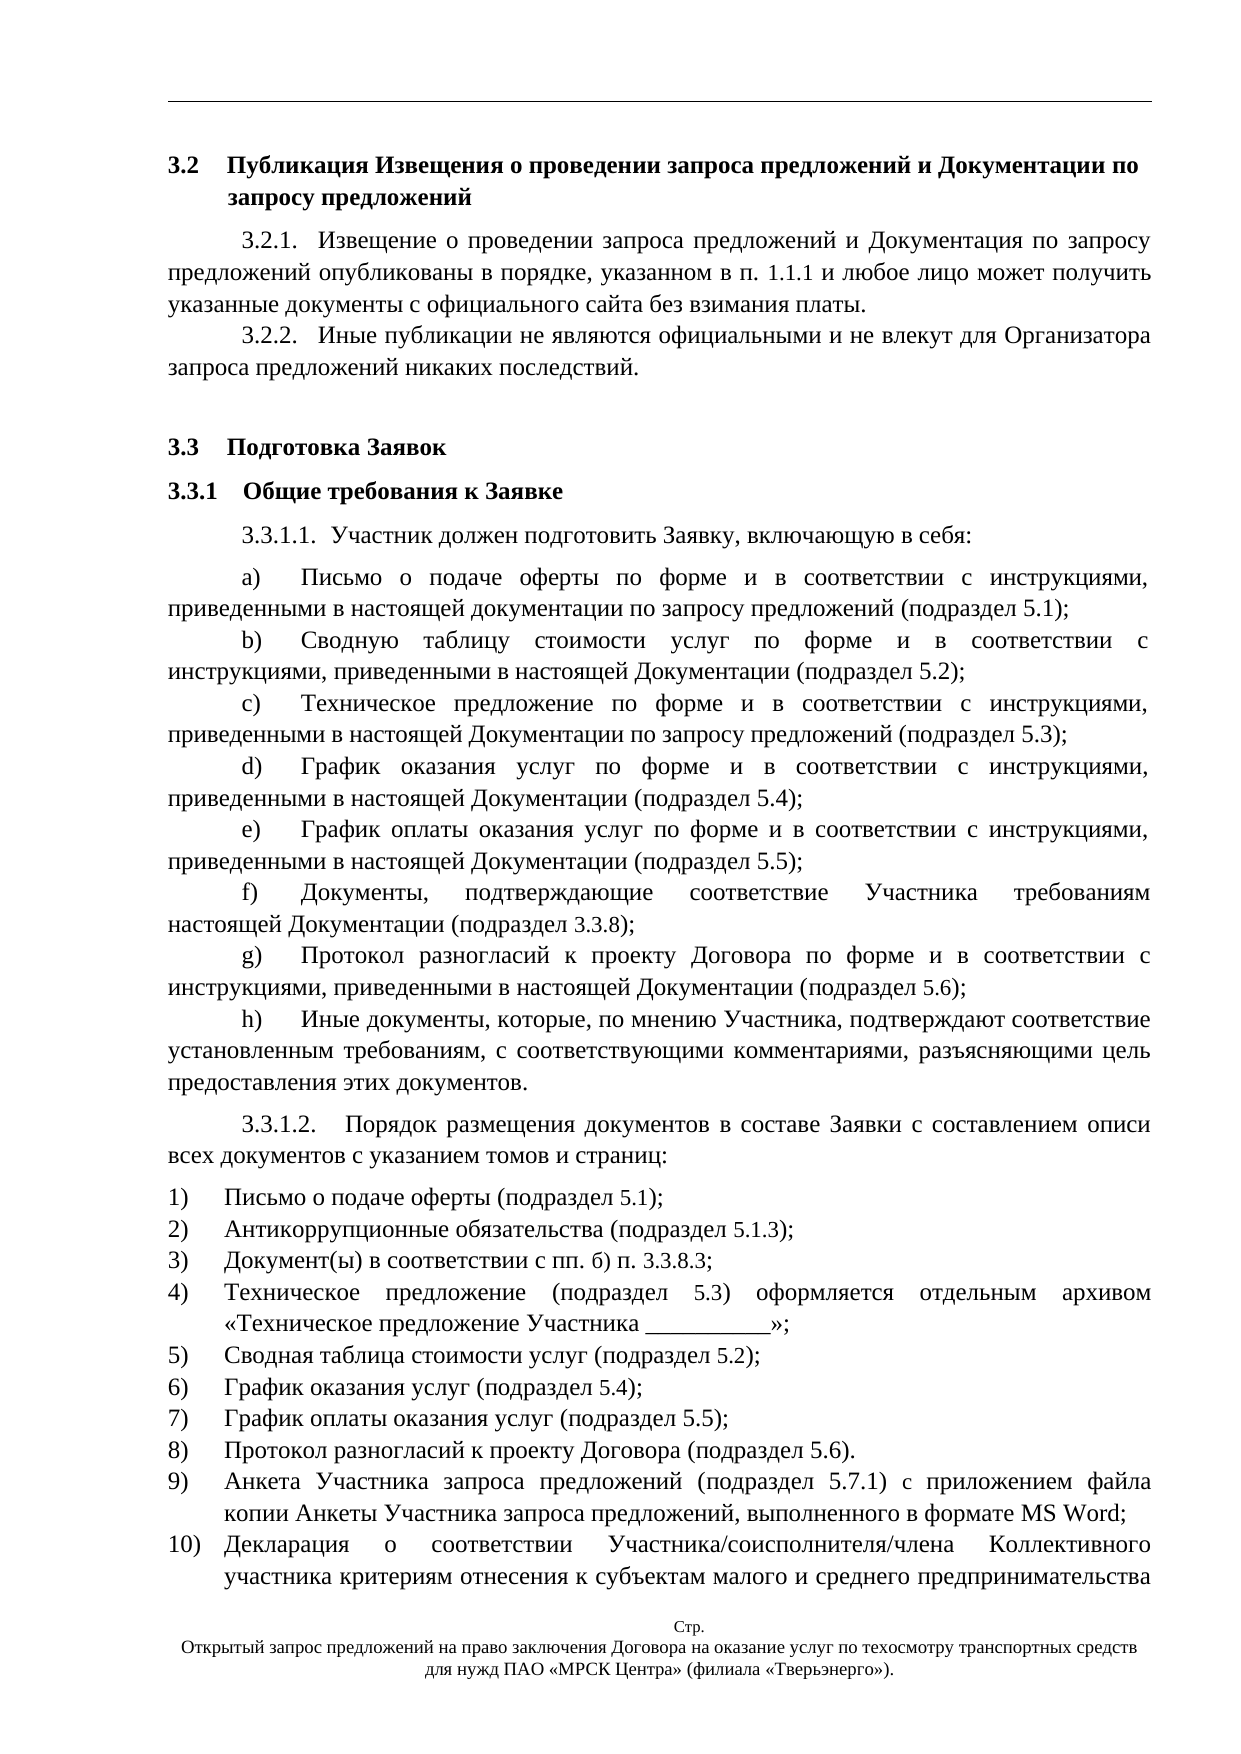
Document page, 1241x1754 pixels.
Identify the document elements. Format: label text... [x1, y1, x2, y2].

list Протокол разногласий к проекту Договора (подраздел 5.6). [168, 1435, 1152, 1463]
list Анкета Участника запроса предложений (подраздел 5.7.1) с приложением файла копии Анкеты Участника запроса предложений, выполненного в формате MS Word; [168, 1466, 1152, 1527]
list Документы, подтверждающие соответствие Участника требованиям настоящей Документации (подраздел 3.3.8); [168, 877, 1151, 938]
list Документ(ы) в соответствии с пп. б) п. 3.3.8.3; [168, 1245, 1152, 1274]
list График оплаты оказания услуг по форме и в соответствии с инструкциями, приведенными в настоящей Документации (подраздел 5.5); [168, 814, 1149, 874]
list График оказания услуг (подраздел 5.4); [168, 1372, 1152, 1400]
list Письмо о подаче оферты по форме и в соответствии с инструкциями, приведенными в настоящей документации по запросу предложений (подраздел 5.1); [168, 562, 1148, 622]
list График оказания услуг по форме и в соответствии с инструкциями, приведенными в настоящей Документации (подраздел 5.4); [168, 751, 1149, 811]
list Сводная таблица стоимости услуг (подраздел 5.2); [168, 1340, 1152, 1369]
subtitle Общие требования к Заявке [168, 476, 1152, 504]
list Техническое предложение (подраздел 5.3) оформляется отдельным архивом «Техническое предложение Участника __________»; [168, 1277, 1152, 1337]
list Иные публикации не являются официальными и не влекут для Организатора запроса предложений никаких последствий. [168, 320, 1152, 381]
list Порядок размещения документов в составе Заявки с составлением описи всех документов с указанием томов и страниц: [168, 1109, 1152, 1169]
list График оплаты оказания услуг (подраздел 5.5); [168, 1403, 1152, 1432]
list Протокол разногласий к проекту Договора по форме и в соответствии с инструкциями, приведенными в настоящей Документации (подраздел 5.6); [168, 941, 1151, 1001]
subtitle Публикация Извещения о проведении запроса предложений и Документации по запросу предложений [168, 150, 1152, 210]
list Письмо о подаче оферты (подраздел 5.1); [168, 1182, 1152, 1211]
list Сводную таблицу стоимости услуг по форме и в соответствии с инструкциями, приведенными в настоящей Документации (подраздел 5.2); [168, 625, 1148, 685]
list Антикоррупционные обязательства (подраздел 5.1.3); [168, 1214, 1152, 1243]
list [168, 1529, 1152, 1590]
list Извещение о проведении запроса предложений и Документация по запросу предложений опубликованы в порядке, указанном в п. 1.1.1 и любое лицо может получить указанные документы с официального сайта без взимания платы. [168, 226, 1152, 317]
list Техническое предложение по форме и в соответствии с инструкциями, приведенными в настоящей Документации по запросу предложений (подраздел 5.3); [168, 688, 1148, 748]
list Участник должен подготовить Заявку, включающую в себя: [168, 520, 1152, 548]
list Иные документы, которые, по мнению Участника, подтверждают соответствие установленным требованиям, с соответствующими комментариями, разъясняющими цель предоставления этих документов. [168, 1004, 1152, 1096]
subtitle Подготовка Заявок [168, 432, 1152, 460]
